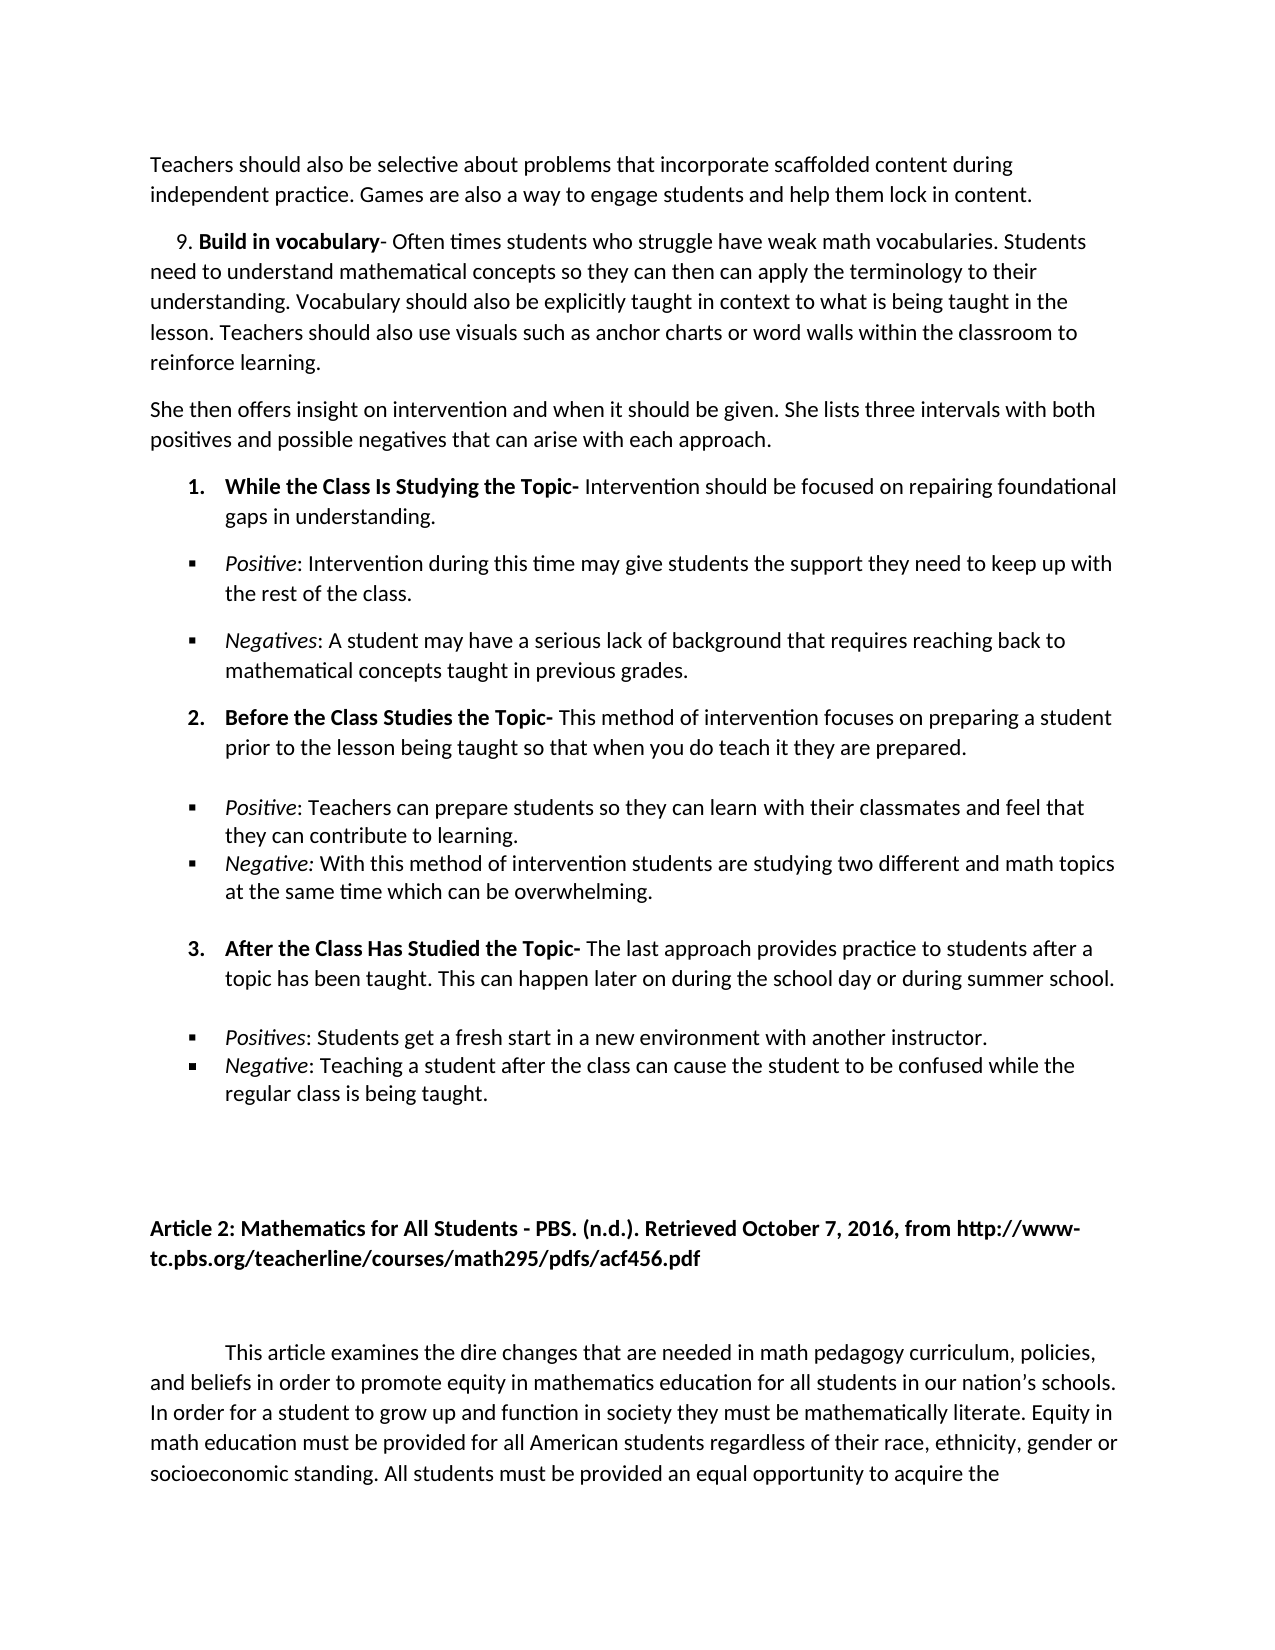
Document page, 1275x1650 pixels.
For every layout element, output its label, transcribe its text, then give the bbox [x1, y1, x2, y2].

text Article 2: Mathematics for All Students - PBS. (n.d.). Retrieved October 7, 2016, from http://www-tc.pbs.org/teacherline/courses/math295/pdfs/acf456.pdf [150, 1214, 1125, 1272]
list Positives: Students get a fresh start in a new environment with another instructor. [187, 1023, 1125, 1052]
list Negatives: A student may have a serious lack of background that requires reaching back to mathematical concepts taught in previous grades. [187, 626, 1125, 684]
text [150, 150, 1125, 208]
list Negative: With this method of intervention students are studying two different and math topics at the same time which can be overwhelming. [187, 849, 1125, 905]
list Positive: Intervention during this time may give students the support they need to keep up with the rest of the class. [187, 549, 1125, 607]
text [150, 1338, 1125, 1487]
text She then offers insight on intervention and when it should be given. She lists three intervals with both positives and possible negatives that can arise with each approach. [150, 395, 1125, 453]
list Before the Class Studies the Topic- This method of intervention focuses on preparing a student prior to the lesson being taught so that when you do teach it they are prepared. [187, 703, 1125, 761]
list Negative: Teaching a student after the class can cause the student to be confused while the regular class is being taught. [187, 1052, 1125, 1108]
list While the Class Is Studying the Topic- Intervention should be focused on repairing foundational gaps in understanding. [187, 472, 1125, 530]
list Positive: Teachers can prepare students so they can learn with their classmates and feel that they can contribute to learning. [187, 793, 1125, 849]
text 9. Build in vocabulary- Often times students who struggle have weak math vocabularies. Students need to understand mathematical concepts so they can then can apply the terminology to their understanding. Vocabulary should also be explicitly taught in context to what is being taught in the lesson. Teachers should also use visuals such as anchor charts or word walls within the classroom to reinforce learning. [150, 227, 1125, 376]
list After the Class Has Studied the Topic- The last approach provides practice to students after a topic has been taught. This can happen later on during the school day or during summer school. [187, 934, 1125, 992]
